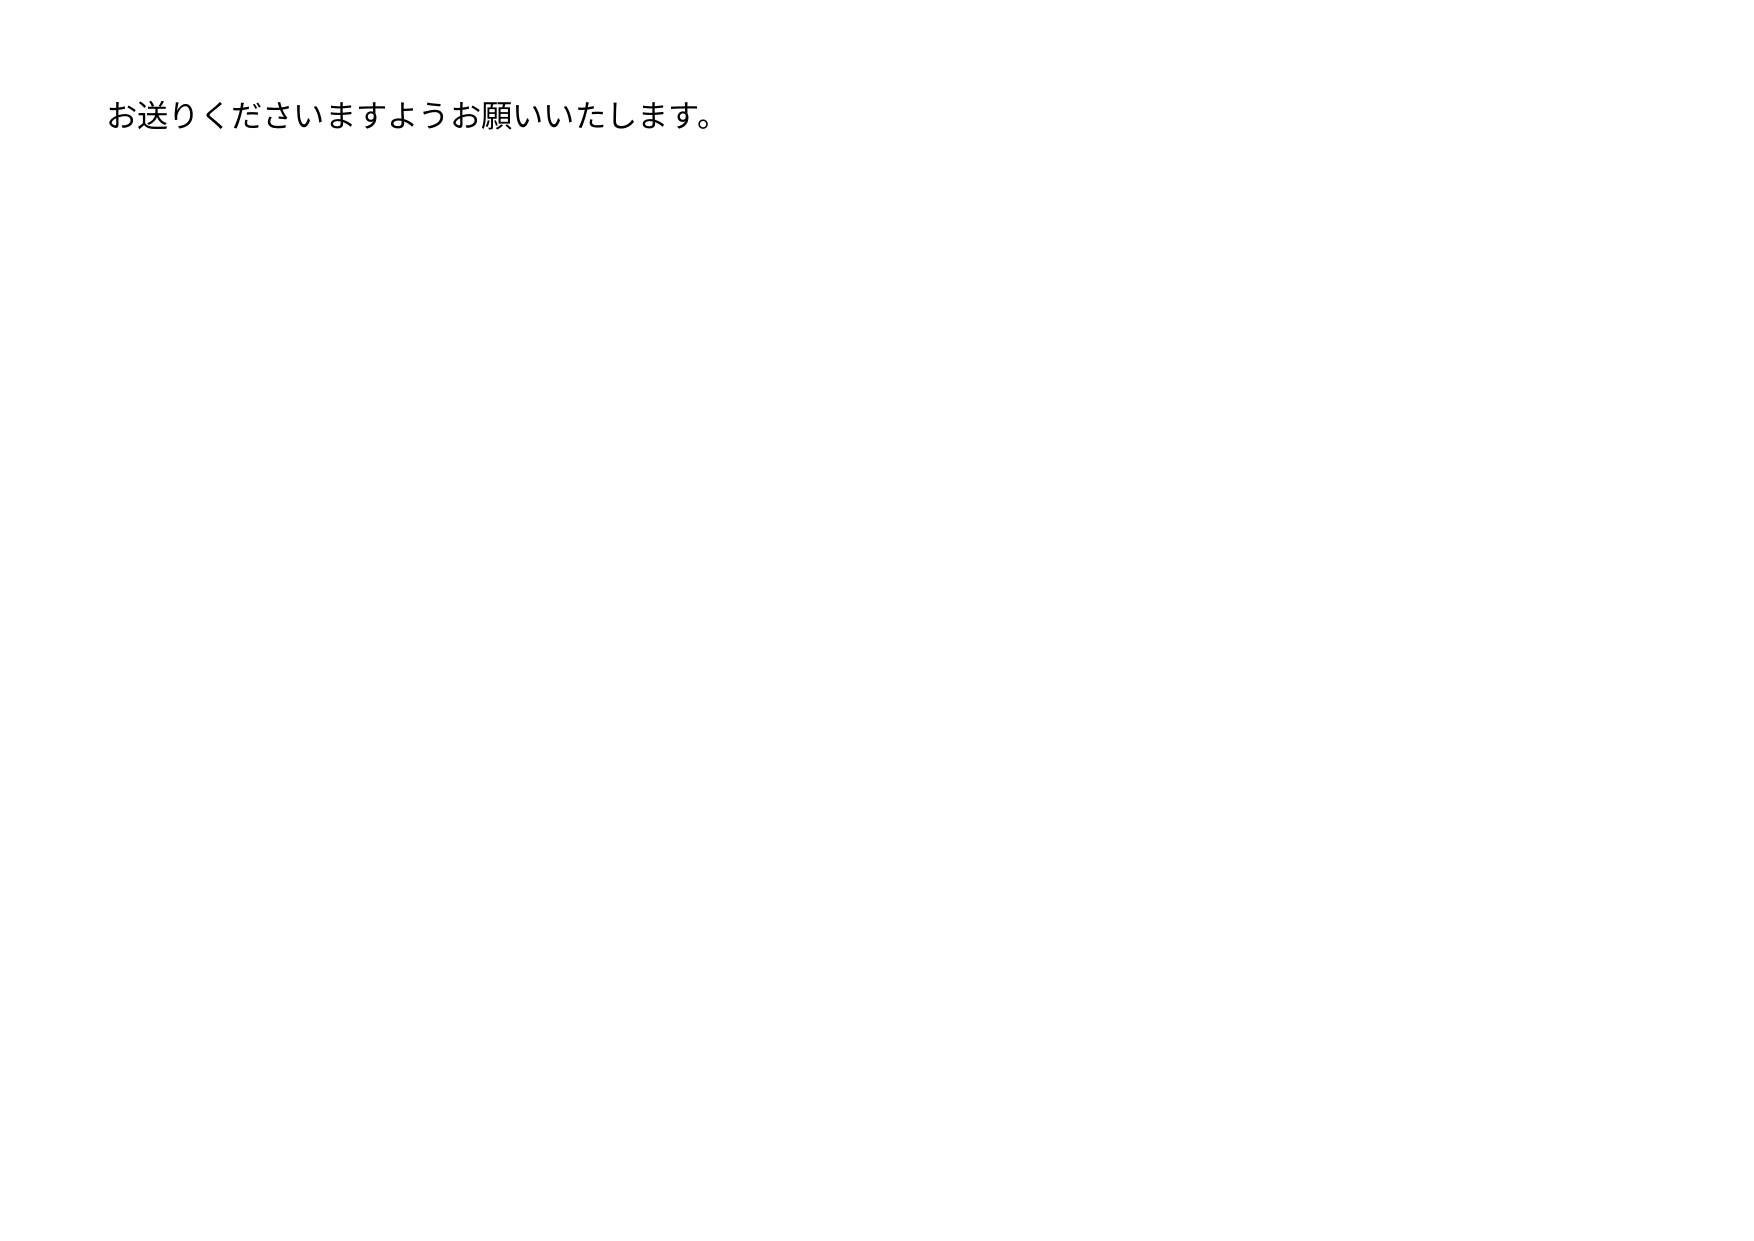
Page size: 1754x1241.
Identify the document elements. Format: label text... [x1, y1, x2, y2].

text お送りくださいますようお願いいたします。 [75, 76, 1679, 151]
